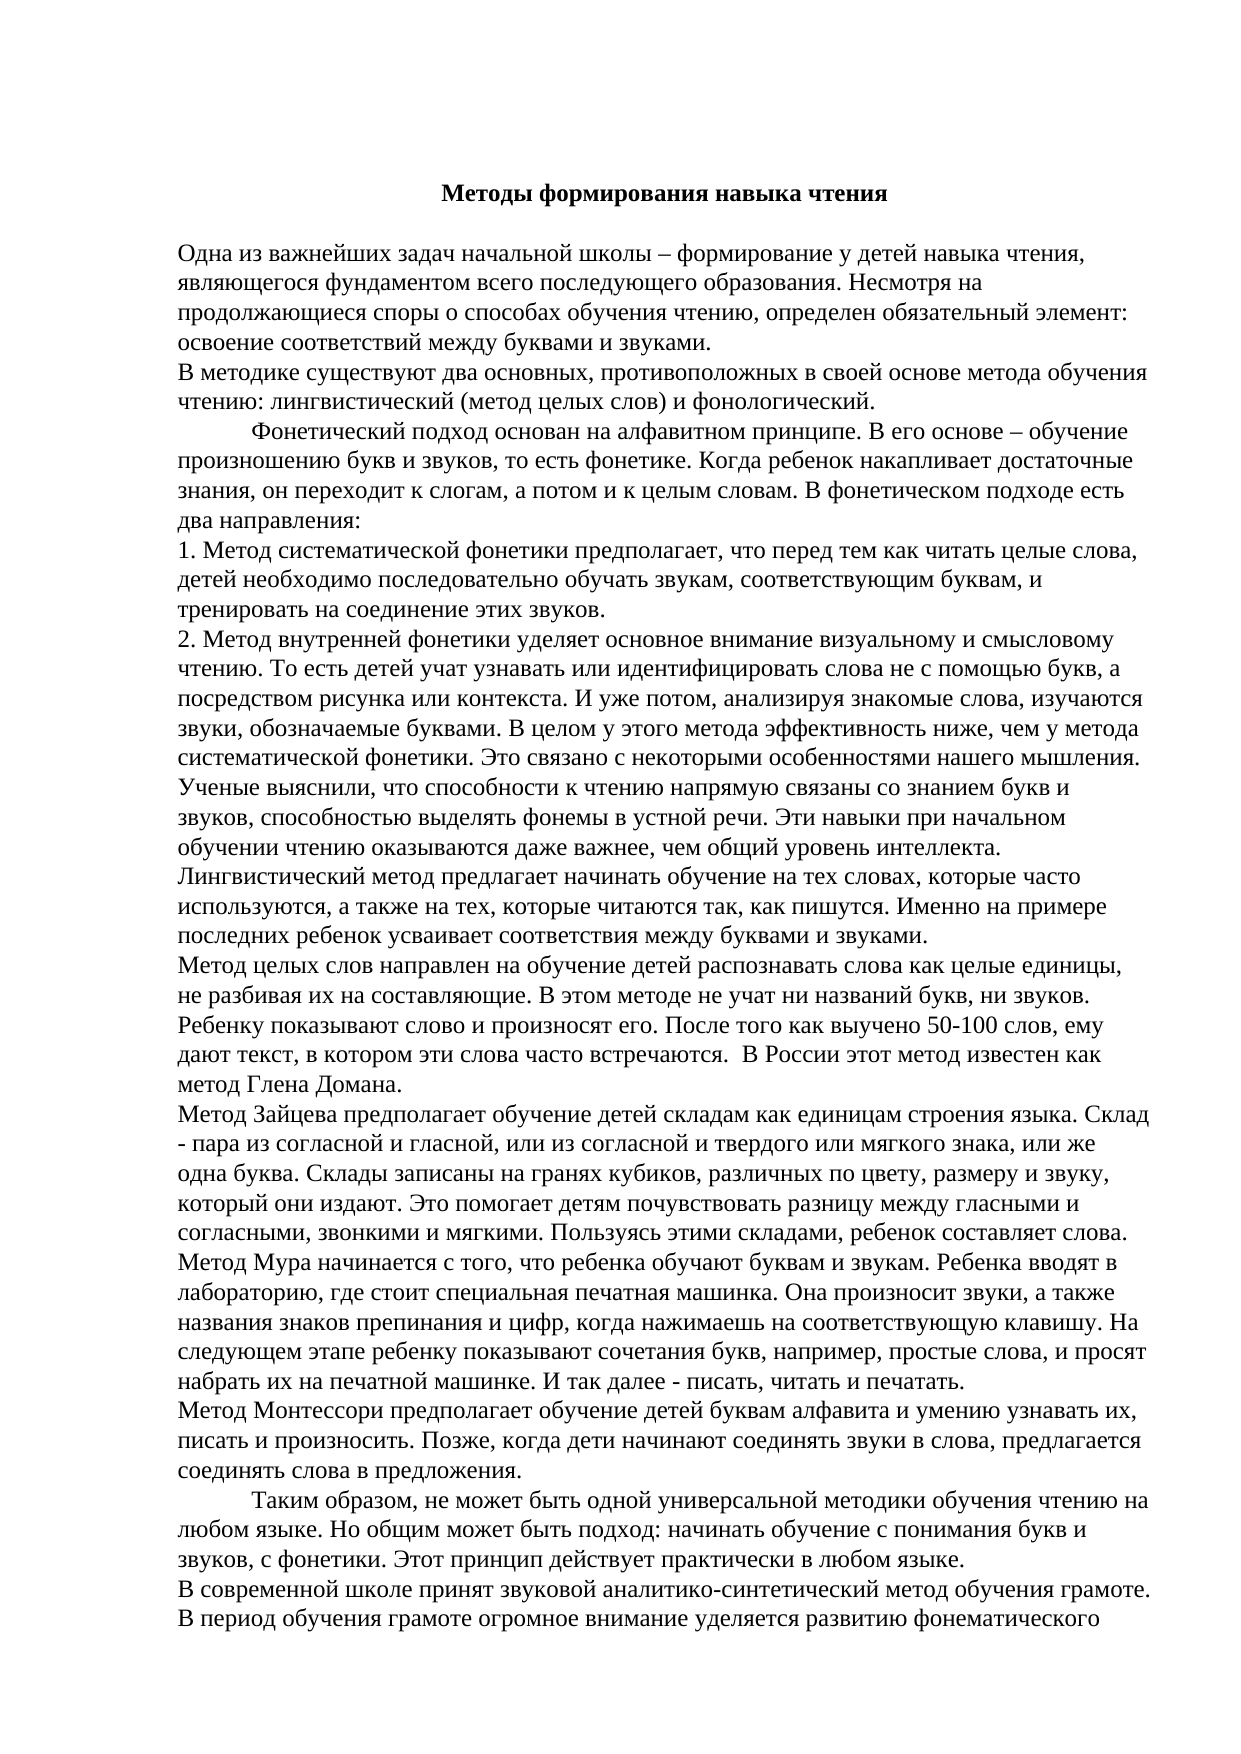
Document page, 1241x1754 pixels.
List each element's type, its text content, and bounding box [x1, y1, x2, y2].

text Лингвистический метод предлагает начинать обучение на тех словах, которые часто используются, а также на тех, которые читаются так, как пишутся. Именно на примере последних ребенок усваивает соответствия между буквами и звуками. [177, 860, 1152, 949]
text Одна из важнейших задач начальной школы – формирование у детей навыка чтения, являющегося фундаментом всего последующего образования. Несмотря на продолжающиеся споры о способах обучения чтению, определен обязательный элемент: освоение соответствий между буквами и звуками. [177, 207, 1152, 356]
text 1. Метод систематической фонетики предполагает, что перед тем как читать целые слова, детей необходимо последовательно обучать звукам, соответствующим буквам, и тренировать на соединение этих звуков. [177, 534, 1152, 623]
text Метод Монтессори предполагает обучение детей буквам алфавита и умению узнавать их, писать и произносить. Позже, когда дети начинают соединять звуки в слова, предлагается соединять слова в предложения. [177, 1395, 1152, 1484]
text Метод Зайцева предполагает обучение детей складам как единицам строения языка. Склад - пара из согласной и гласной, или из согласной и твердого или мягкого знака, или же одна буква. Склады записаны на гранях кубиков, различных по цвету, размеру и звуку, который они издают. Это помогает детям почувствовать разницу между гласными и согласными, звонкими и мягкими. Пользуясь этими складами, ребенок составляет слова. [177, 1098, 1152, 1246]
text Методы формирования навыка чтения [177, 177, 1152, 207]
text Фонетический подход основан на алфавитном принципе. В его основе – обучение произношению букв и звуков, то есть фонетике. Когда ребенок накапливает достаточные знания, он переходит к слогам, а потом и к целым словам. В фонетическом подходе есть два направления: [177, 415, 1152, 534]
text Метод целых слов направлен на обучение детей распознавать слова как целые единицы, не разбивая их на составляющие. В этом методе не учат ни названий букв, ни звуков. Ребенку показывают слово и произносят его. После того как выучено 50-100 слов, ему дают текст, в котором эти слова часто встречаются. В России этот метод известен как метод Глена Домана. [177, 949, 1152, 1098]
text Метод Мура начинается с того, что ребенка обучают буквам и звукам. Ребенка вводят в лабораторию, где стоит специальная печатная машинка. Она произносит звуки, а также названия знаков препинания и цифр, когда нажимаешь на соответствующую клавишу. На следующем этапе ребенку показывают сочетания букв, например, простые слова, и просят набрать их на печатной машинке. И так далее - писать, читать и печатать. [177, 1246, 1152, 1395]
text 2. Метод внутренней фонетики уделяет основное внимание визуальному и смысловому чтению. То есть детей учат узнавать или идентифицировать слова не с помощью букв, а посредством рисунка или контекста. И уже потом, анализируя знакомые слова, изучаются звуки, обозначаемые буквами. В целом у этого метода эффективность ниже, чем у метода систематической фонетики. Это связано с некоторыми особенностями нашего мышления. Ученые выяснили, что способности к чтению напрямую связаны со знанием букв и звуков, способностью выделять фонемы в устной речи. Эти навыки при начальном обучении чтению оказываются даже важнее, чем общий уровень интеллекта. [177, 623, 1152, 860]
text Таким образом, не может быть одной универсальной методики обучения чтению на любом языке. Но общим может быть подход: начинать обучение с понимания букв и звуков, с фонетики. Этот принцип действует практически в любом языке. [177, 1484, 1152, 1573]
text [177, 1573, 1152, 1632]
text В методике существуют два основных, противоположных в своей основе метода обучения чтению: лингвистический (метод целых слов) и фонологический. [177, 356, 1152, 415]
